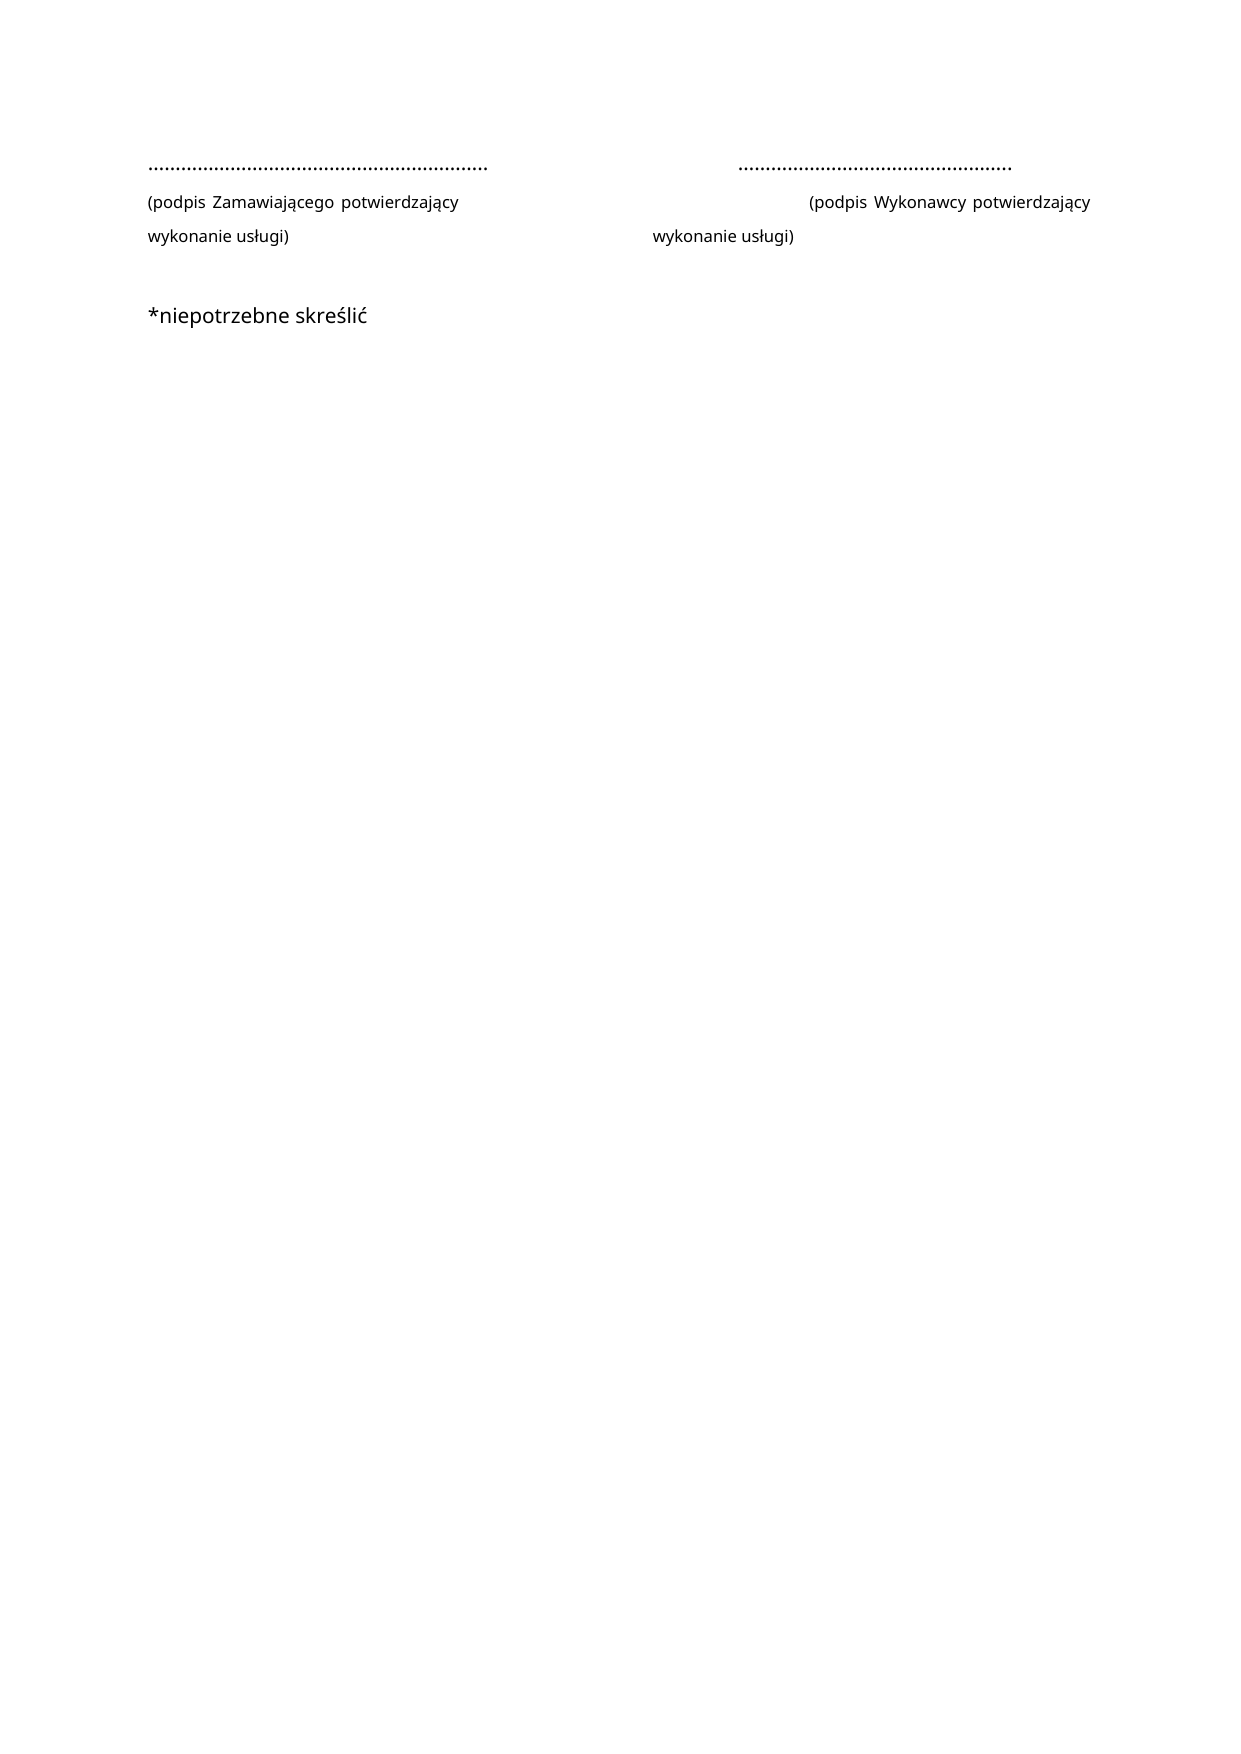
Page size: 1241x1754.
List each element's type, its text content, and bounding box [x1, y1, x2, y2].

text …………………………………………………….. ………………………………………….. [148, 148, 1093, 176]
text *niepotrzebne skreślić [148, 301, 1093, 329]
text (podpis Zamawiającego potwierdzający (podpis Wykonawcy potwierdzający wykonanie usługi) wykonanie usługi) [148, 190, 1093, 287]
